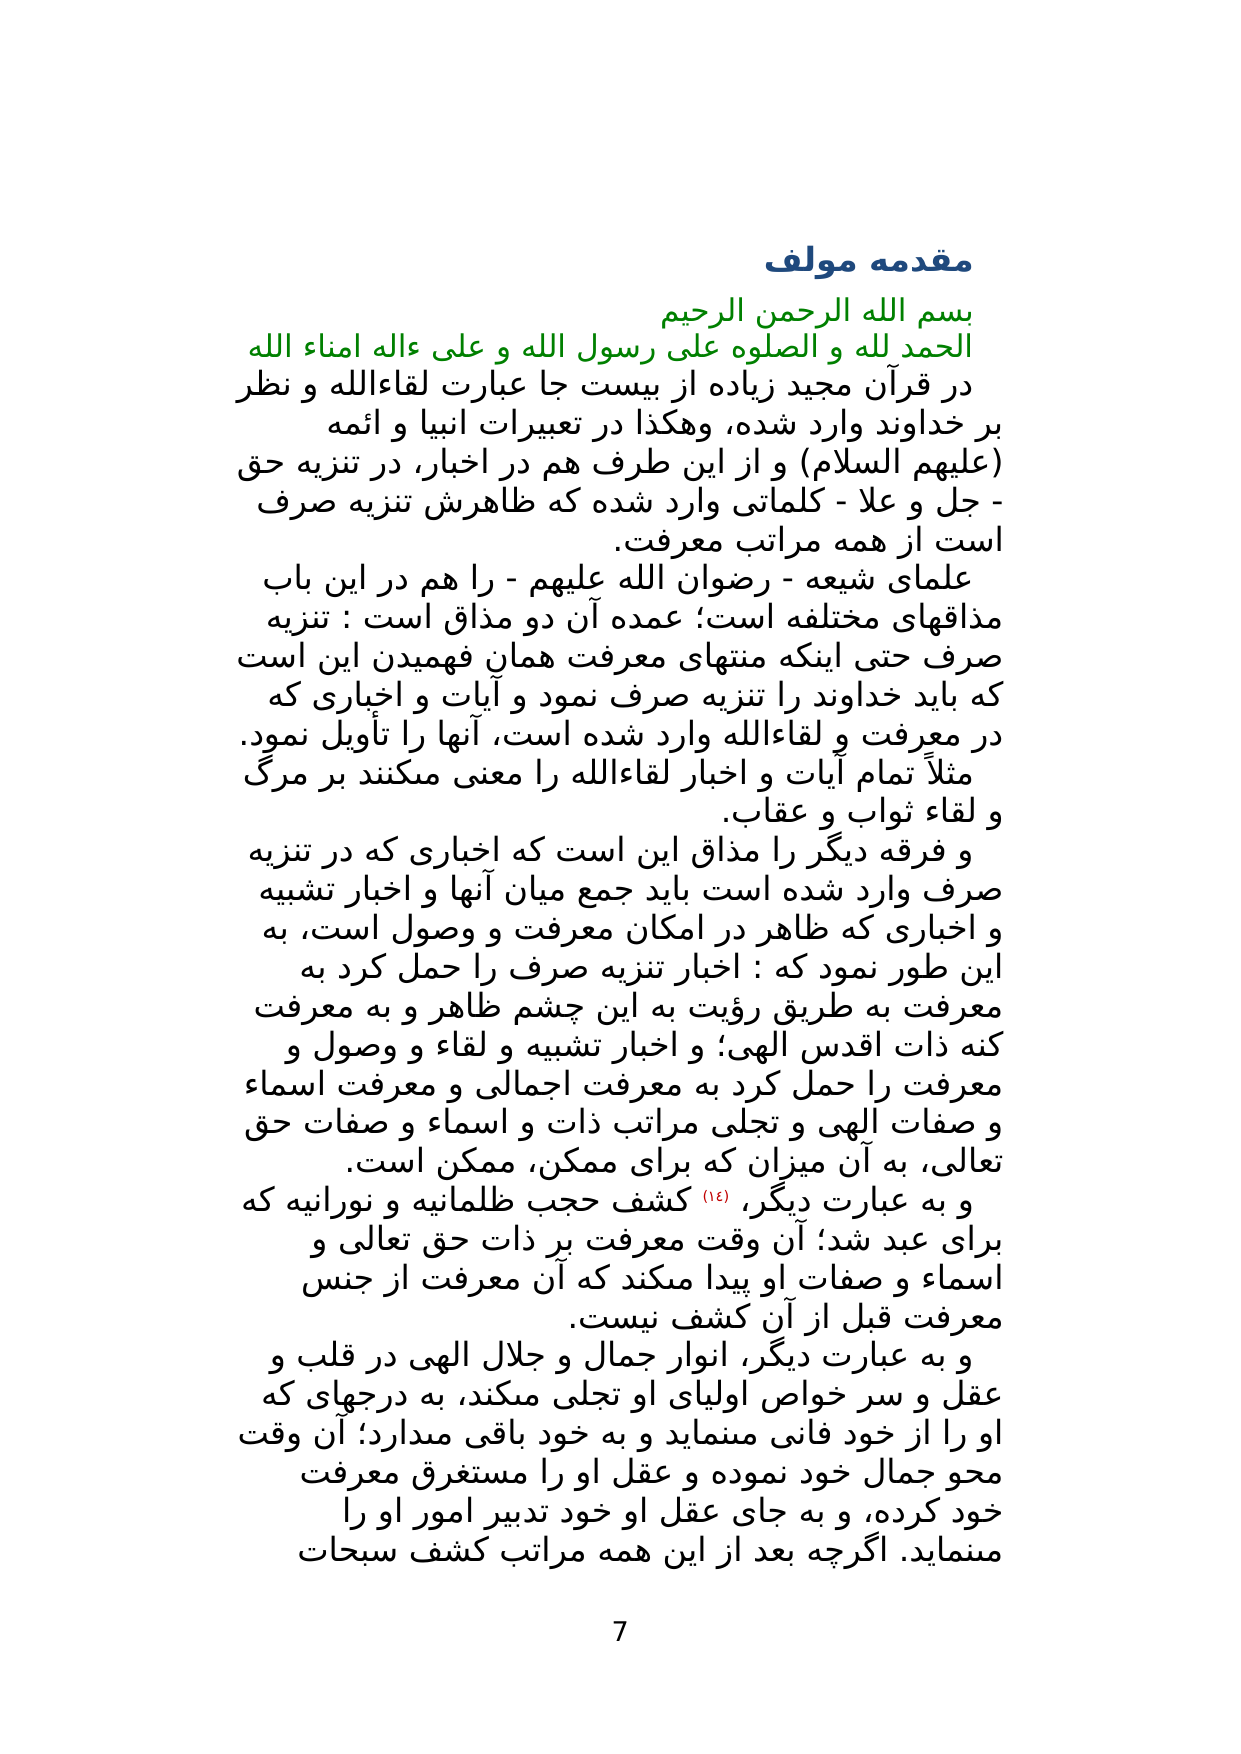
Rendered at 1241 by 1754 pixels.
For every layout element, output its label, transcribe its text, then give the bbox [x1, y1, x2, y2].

text و به عبارت ديگر، (١٤) كشف حجب ظلمانيه و نورانيه كه براى عبد شد؛ آن وقت معرفت بر ذات حق تعالى و اسماء و صفات او پيدا مى‏كند كه آن معرفت از جنس معرفت قبل از آن كشف نيست. [236, 1181, 1004, 1336]
text الحمد لله و الصلوه على رسول الله و على ءاله امناء الله [236, 328, 1004, 364]
text مثلاً تمام آيات و اخبار لقاءالله را معنى مى‏كنند بر مرگ و لقاء ثواب و عقاب. [236, 753, 1004, 831]
text و فرقه ديگر را مذاق اين است كه اخبارى كه در تنزيه صرف وارد شده است‏ بايد جمع ميان آنها و اخبار تشبيه و اخبارى كه ظاهر در امكان معرفت و وصول است، به اين طور نمود كه : اخبار تنزيه صرف را حمل كرد به معرفت به طريق رؤيت به اين چشم ظاهر و به معرفت كنه ذات اقدس الهى؛ و اخبار تشبيه و لقاء و وصول و معرفت را حمل كرد به معرفت اجمالى و معرفت اسماء و صفات الهى و تجلى مراتب ذات و اسماء و صفات حق تعالى، به آن ميزان كه براى ممكن، ممكن است. [236, 831, 1004, 1181]
text در قرآن مجيد زياده از بيست جا عبارت لقاءالله و نظر بر خداوند وارد شده، وهكذا در تعبيرات انبيا و ائمه (عليهم السلام) و از اين طرف هم در اخبار، در تنزيه حق - جل و علا - كلماتى وارد شده كه ظاهرش تنزيه صرف است از همه مراتب معرفت. [236, 364, 1004, 559]
text علماى شيعه - رضوان الله عليهم - را هم در اين باب مذاق‏هاى مختلفه است؛ عمده آن دو مذاق است : تنزيه صرف حتى اينكه منتهاى معرفت همان فهميدن اين است كه بايد خداوند را تنزيه صرف نمود و آيات و اخبارى كه در معرفت و لقاءالله وارد شده است، آنها را تأويل نمود. [236, 559, 1004, 753]
subtitle مقدمه مولف [236, 241, 1004, 279]
text بسم الله الرحمن الرحيم [236, 292, 1004, 328]
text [236, 1336, 1004, 1569]
